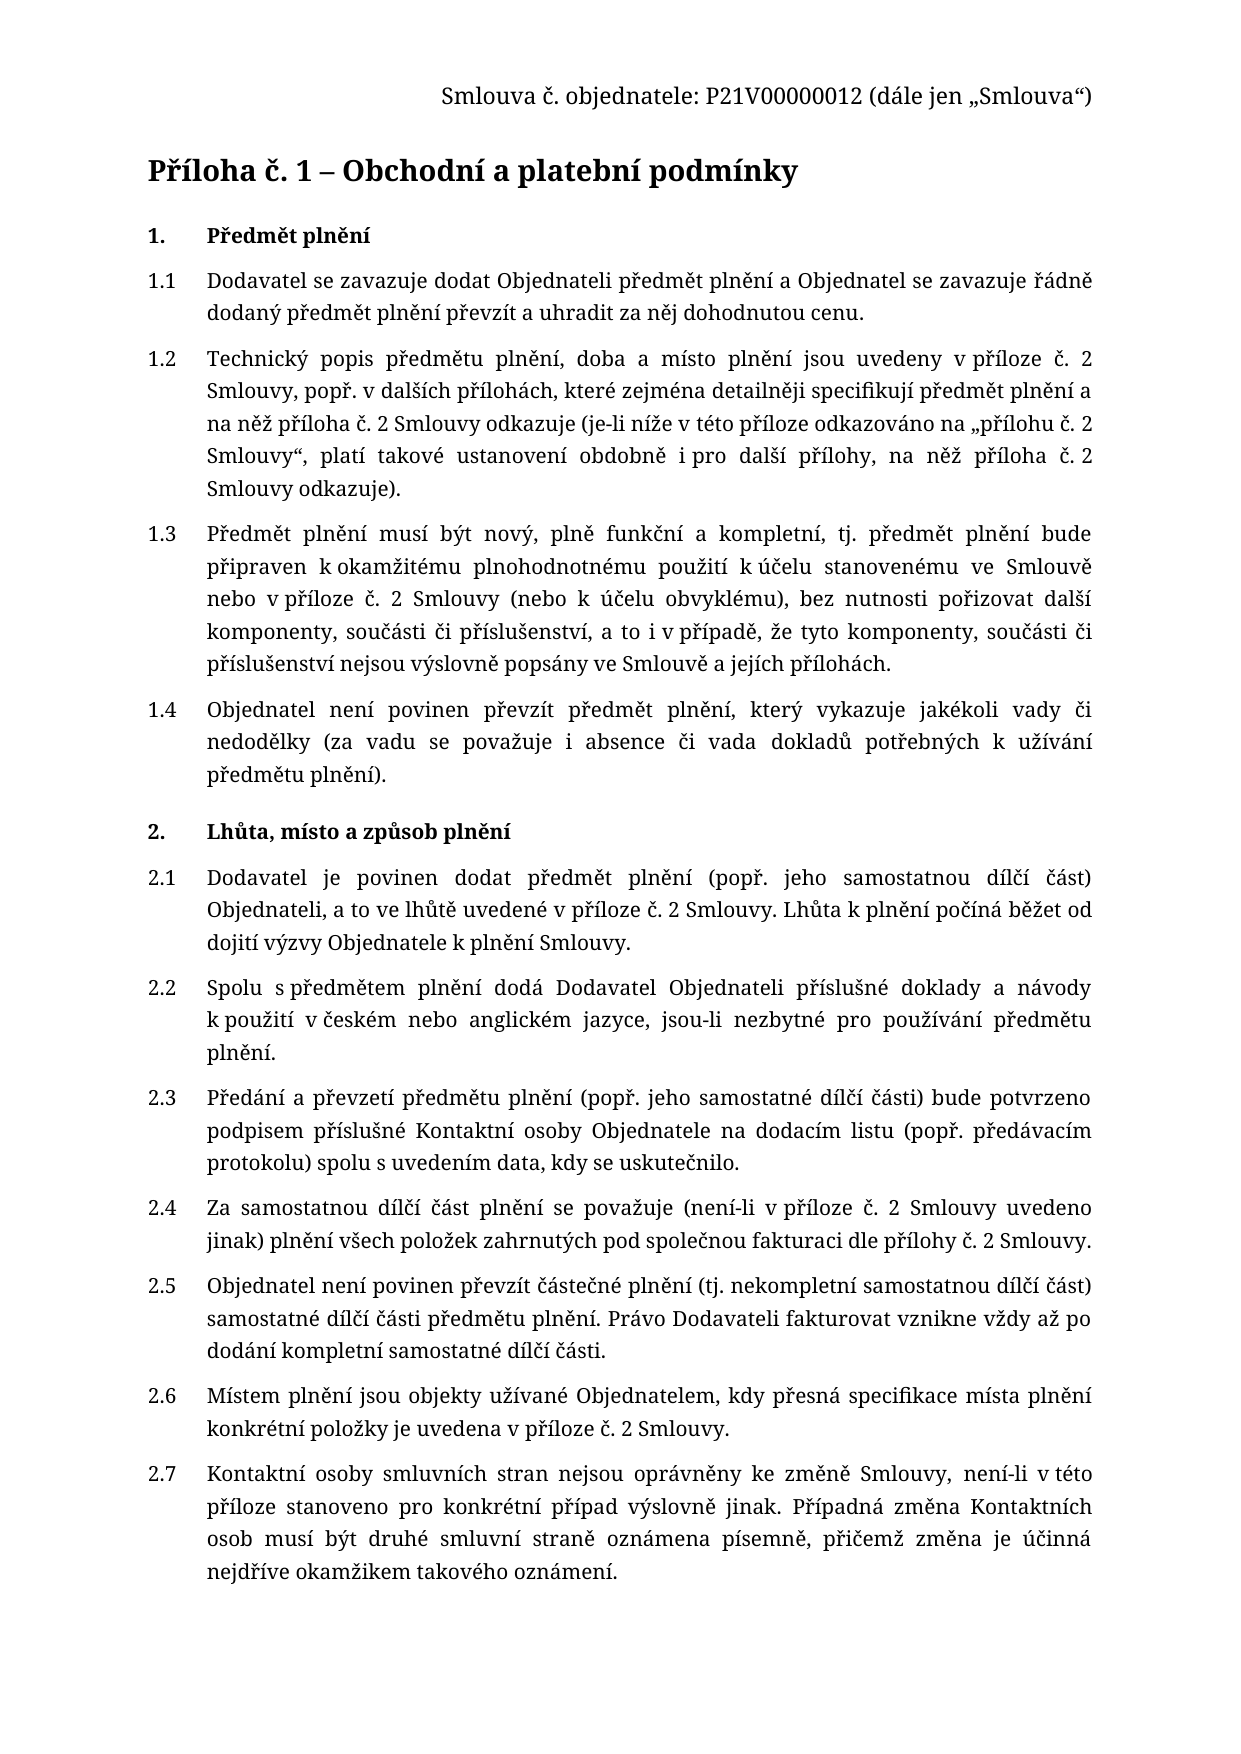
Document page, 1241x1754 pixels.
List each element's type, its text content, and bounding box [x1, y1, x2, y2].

list Lhůta, místo a způsob plnění [148, 817, 1093, 846]
text Příloha č. 1 – Obchodní a platební podmínky [148, 150, 1093, 190]
list Objednatel není povinen převzít předmět plnění, který vykazuje jakékoli vady či nedodělky (za vadu se považuje i absence či vada dokladů potřebných k užívání předmětu plnění). [148, 695, 1093, 788]
list Místem plnění jsou objekty užívané Objednatelem, kdy přesná specifikace místa plnění konkrétní položky je uvedena v příloze č. 2 Smlouvy. [148, 1382, 1093, 1443]
list Objednatel není povinen převzít částečné plnění (tj. nekompletní samostatnou dílčí část) samostatné dílčí části předmětu plnění. Právo Dodavateli fakturovat vznikne vždy až po dodání kompletní samostatné dílčí části. [148, 1271, 1093, 1365]
list Předmět plnění musí být nový, plně funkční a kompletní, tj. předmět plnění bude připraven k okamžitému plnohodnotnému použití k účelu stanovenému ve Smlouvě nebo v příloze č. 2 Smlouvy (nebo k účelu obvyklému), bez nutnosti pořizovat další komponenty, součásti či příslušenství, a to i v případě, že tyto komponenty, součásti či příslušenství nejsou výslovně popsány ve Smlouvě a jejích přílohách. [148, 519, 1093, 678]
list Dodavatel je povinen dodat předmět plnění (popř. jeho samostatnou dílčí část) Objednateli, a to ve lhůtě uvedené v příloze č. 2 Smlouvy. Lhůta k plnění počíná běžet od dojití výzvy Objednatele k plnění Smlouvy. [148, 863, 1093, 956]
list Kontaktní osoby smluvních stran nejsou oprávněny ke změně Smlouvy, není-li v této příloze stanoveno pro konkrétní případ výslovně jinak. Případná změna Kontaktních osob musí být druhé smluvní straně oznámena písemně, přičemž změna je účinná nejdříve okamžikem takového oznámení. [148, 1459, 1093, 1586]
list Technický popis předmětu plnění, doba a místo plnění jsou uvedeny v příloze č. 2 Smlouvy, popř. v dalších přílohách, které zejména detailněji specifikují předmět plnění a na něž příloha č. 2 Smlouvy odkazuje (je-li níže v této příloze odkazováno na „přílohu č. 2 Smlouvy“, platí takové ustanovení obdobně i pro další přílohy, na něž příloha č. 2 Smlouvy odkazuje). [148, 344, 1093, 502]
list Spolu s předmětem plnění dodá Dodavatel Objednateli příslušné doklady a návody k použití v českém nebo anglickém jazyce, jsou-li nezbytné pro používání předmětu plnění. [148, 973, 1093, 1067]
list Předmět plnění [148, 221, 1093, 249]
list Dodavatel se zavazuje dodat Objednateli předmět plnění a Objednatel se zavazuje řádně dodaný předmět plnění převzít a uhradit za něj dohodnutou cenu. [148, 266, 1093, 327]
list Předání a převzetí předmětu plnění (popř. jeho samostatné dílčí části) bude potvrzeno podpisem příslušné Kontaktní osoby Objednatele na dodacím listu (popř. předávacím protokolu) spolu s uvedením data, kdy se uskutečnilo. [148, 1083, 1093, 1177]
list Za samostatnou dílčí část plnění se považuje (není-li v příloze č. 2 Smlouvy uvedeno jinak) plnění všech položek zahrnutých pod společnou fakturaci dle přílohy č. 2 Smlouvy. [148, 1193, 1093, 1254]
